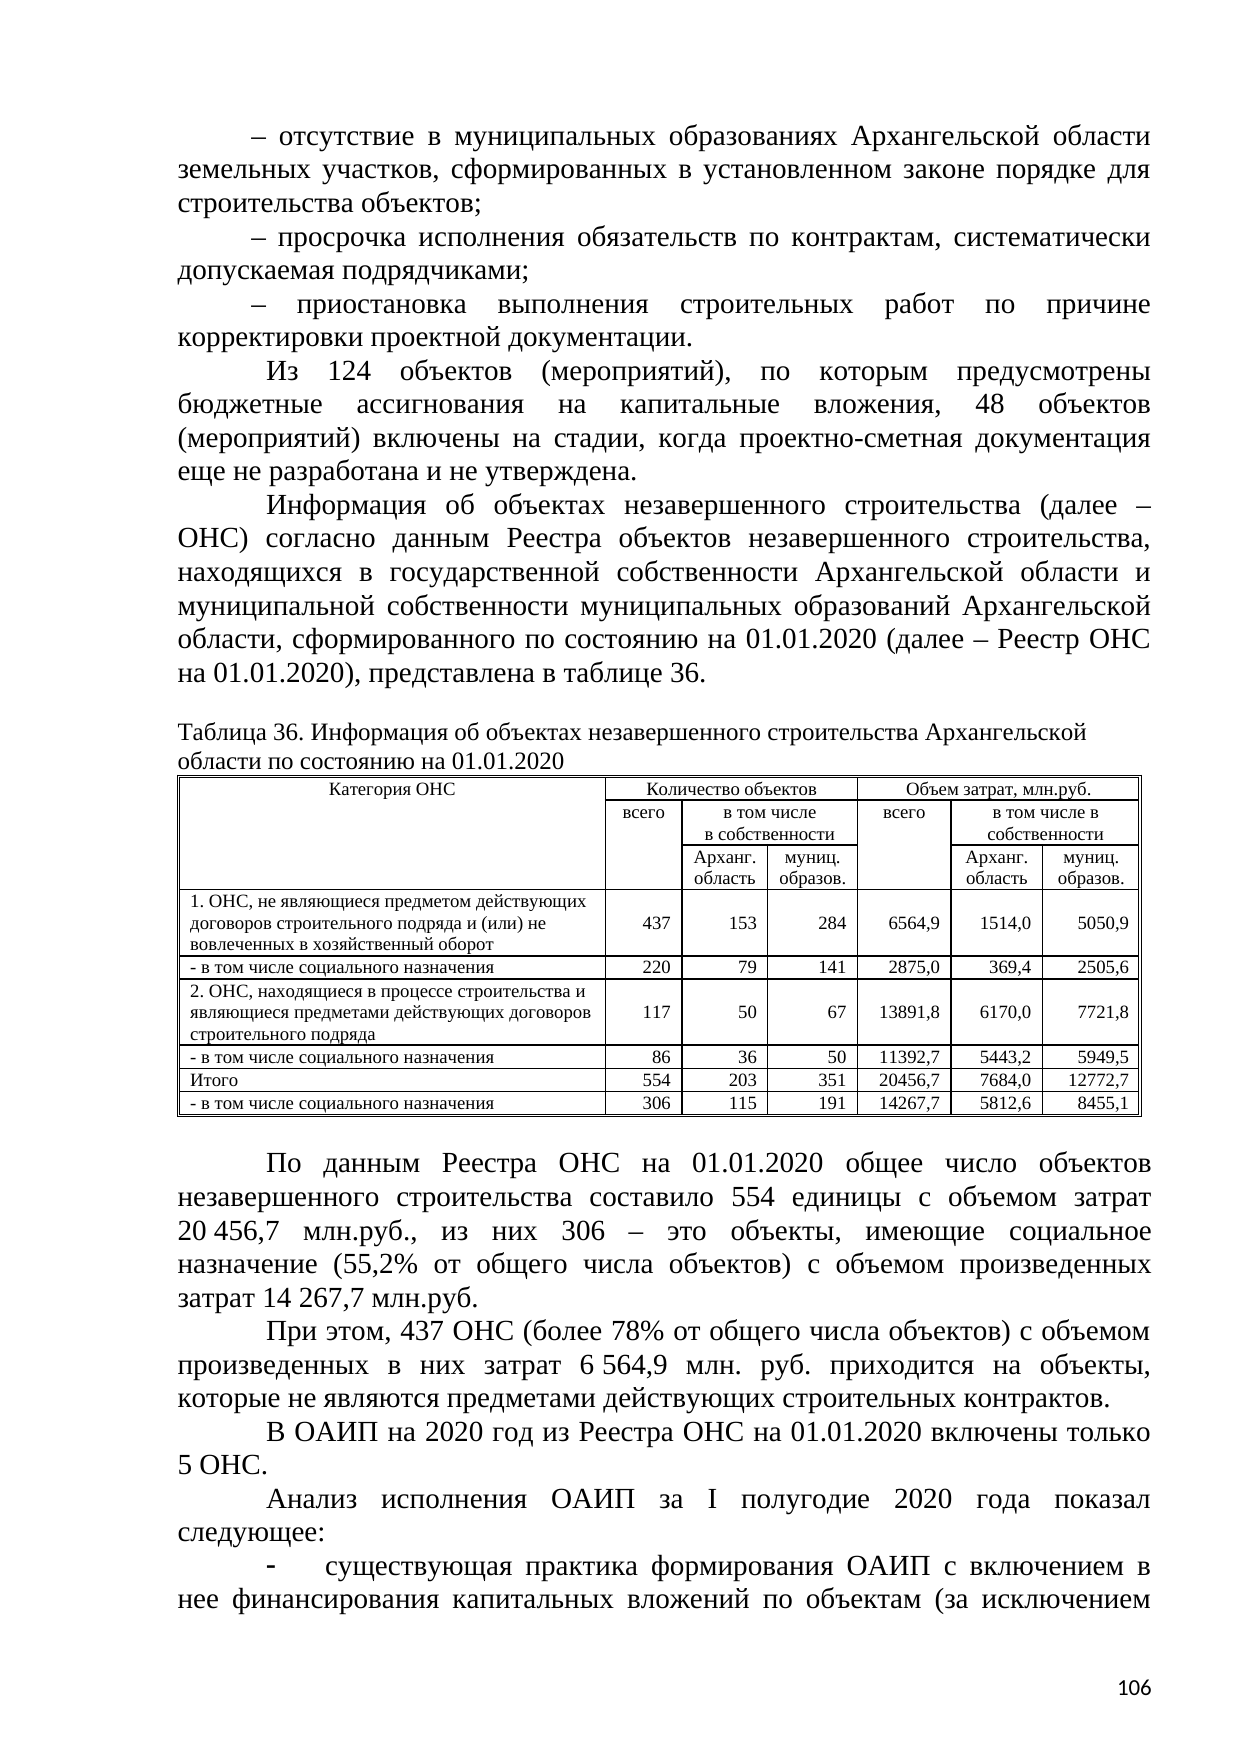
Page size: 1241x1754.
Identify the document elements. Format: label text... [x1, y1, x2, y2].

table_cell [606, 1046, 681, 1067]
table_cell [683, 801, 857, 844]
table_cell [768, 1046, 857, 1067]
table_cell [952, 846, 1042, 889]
text Таблица 36. Информация об объектах незавершенного строительства Архангельской области по состоянию на 01.01.2020 [177, 717, 1152, 774]
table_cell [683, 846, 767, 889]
text По данным Реестра ОНС на 01.01.2020 общее число объектов незавершенного строительства составило 554 единицы с объемом затрат 20 456,7 млн.руб., из них 306 – это объекты, имеющие социальное назначение (55,2% от общего числа объектов) с объемом произведенных затрат 14 267,7 млн.руб. [177, 1146, 1152, 1313]
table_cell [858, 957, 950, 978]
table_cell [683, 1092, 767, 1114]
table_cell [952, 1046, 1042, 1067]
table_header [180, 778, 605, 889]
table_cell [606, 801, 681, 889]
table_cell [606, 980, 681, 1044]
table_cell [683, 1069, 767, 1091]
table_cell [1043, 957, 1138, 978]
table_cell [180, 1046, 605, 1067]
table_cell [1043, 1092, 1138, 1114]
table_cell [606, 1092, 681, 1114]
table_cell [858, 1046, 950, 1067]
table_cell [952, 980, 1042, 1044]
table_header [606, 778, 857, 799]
text Анализ исполнения ОАИП за I полугодие 2020 года показал следующее: [177, 1481, 1152, 1548]
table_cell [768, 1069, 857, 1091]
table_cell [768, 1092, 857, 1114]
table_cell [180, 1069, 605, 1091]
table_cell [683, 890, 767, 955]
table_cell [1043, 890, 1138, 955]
text Из 124 объектов (мероприятий), по которым предусмотрены бюджетные ассигнования на капитальные вложения, 48 объектов (мероприятий) включены на стадии, когда проектно-сметная документация еще не разработана и не утверждена. [177, 353, 1152, 487]
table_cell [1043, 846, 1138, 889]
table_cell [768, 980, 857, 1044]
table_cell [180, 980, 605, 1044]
text Информация об объектах незавершенного строительства (далее – ОНС) согласно данным Реестра объектов незавершенного строительства, находящихся в государственной собственности Архангельской области и муниципальной собственности муниципальных образований Архангельской области, сформированного по состоянию на 01.01.2020 (далее – Реестр ОНС на 01.01.2020), представлена в таблице 36. [177, 487, 1152, 688]
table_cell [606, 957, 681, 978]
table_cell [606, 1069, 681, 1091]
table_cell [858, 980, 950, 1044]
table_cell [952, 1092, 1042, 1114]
text – отсутствие в муниципальных образованиях Архангельской области земельных участков, сформированных в установленном законе порядке для строительства объектов; [177, 118, 1152, 219]
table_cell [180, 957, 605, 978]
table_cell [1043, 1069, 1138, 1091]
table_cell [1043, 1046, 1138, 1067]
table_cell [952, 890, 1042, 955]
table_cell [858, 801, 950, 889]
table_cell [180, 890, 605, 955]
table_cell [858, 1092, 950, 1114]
text – приостановка выполнения строительных работ по причине корректировки проектной документации. [177, 286, 1152, 353]
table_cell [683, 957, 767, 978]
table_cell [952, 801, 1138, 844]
text – просрочка исполнения обязательств по контрактам, систематически допускаемая подрядчиками; [177, 219, 1152, 286]
text При этом, 437 ОНС (более 78% от общего числа объектов) с объемом произведенных в них затрат 6 564,9 млн. руб. приходится на объекты, которые не являются предметами действующих строительных контрактов. [177, 1313, 1152, 1414]
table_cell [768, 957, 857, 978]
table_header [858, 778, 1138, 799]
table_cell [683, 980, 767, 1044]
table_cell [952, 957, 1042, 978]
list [177, 1548, 1152, 1615]
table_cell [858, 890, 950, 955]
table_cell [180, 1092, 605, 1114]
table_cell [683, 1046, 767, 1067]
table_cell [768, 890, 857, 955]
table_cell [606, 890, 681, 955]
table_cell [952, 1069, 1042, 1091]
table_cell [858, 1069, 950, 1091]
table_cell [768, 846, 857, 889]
text В ОАИП на 2020 год из Реестра ОНС на 01.01.2020 включены только 5 ОНС. [177, 1414, 1152, 1481]
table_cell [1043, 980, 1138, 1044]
